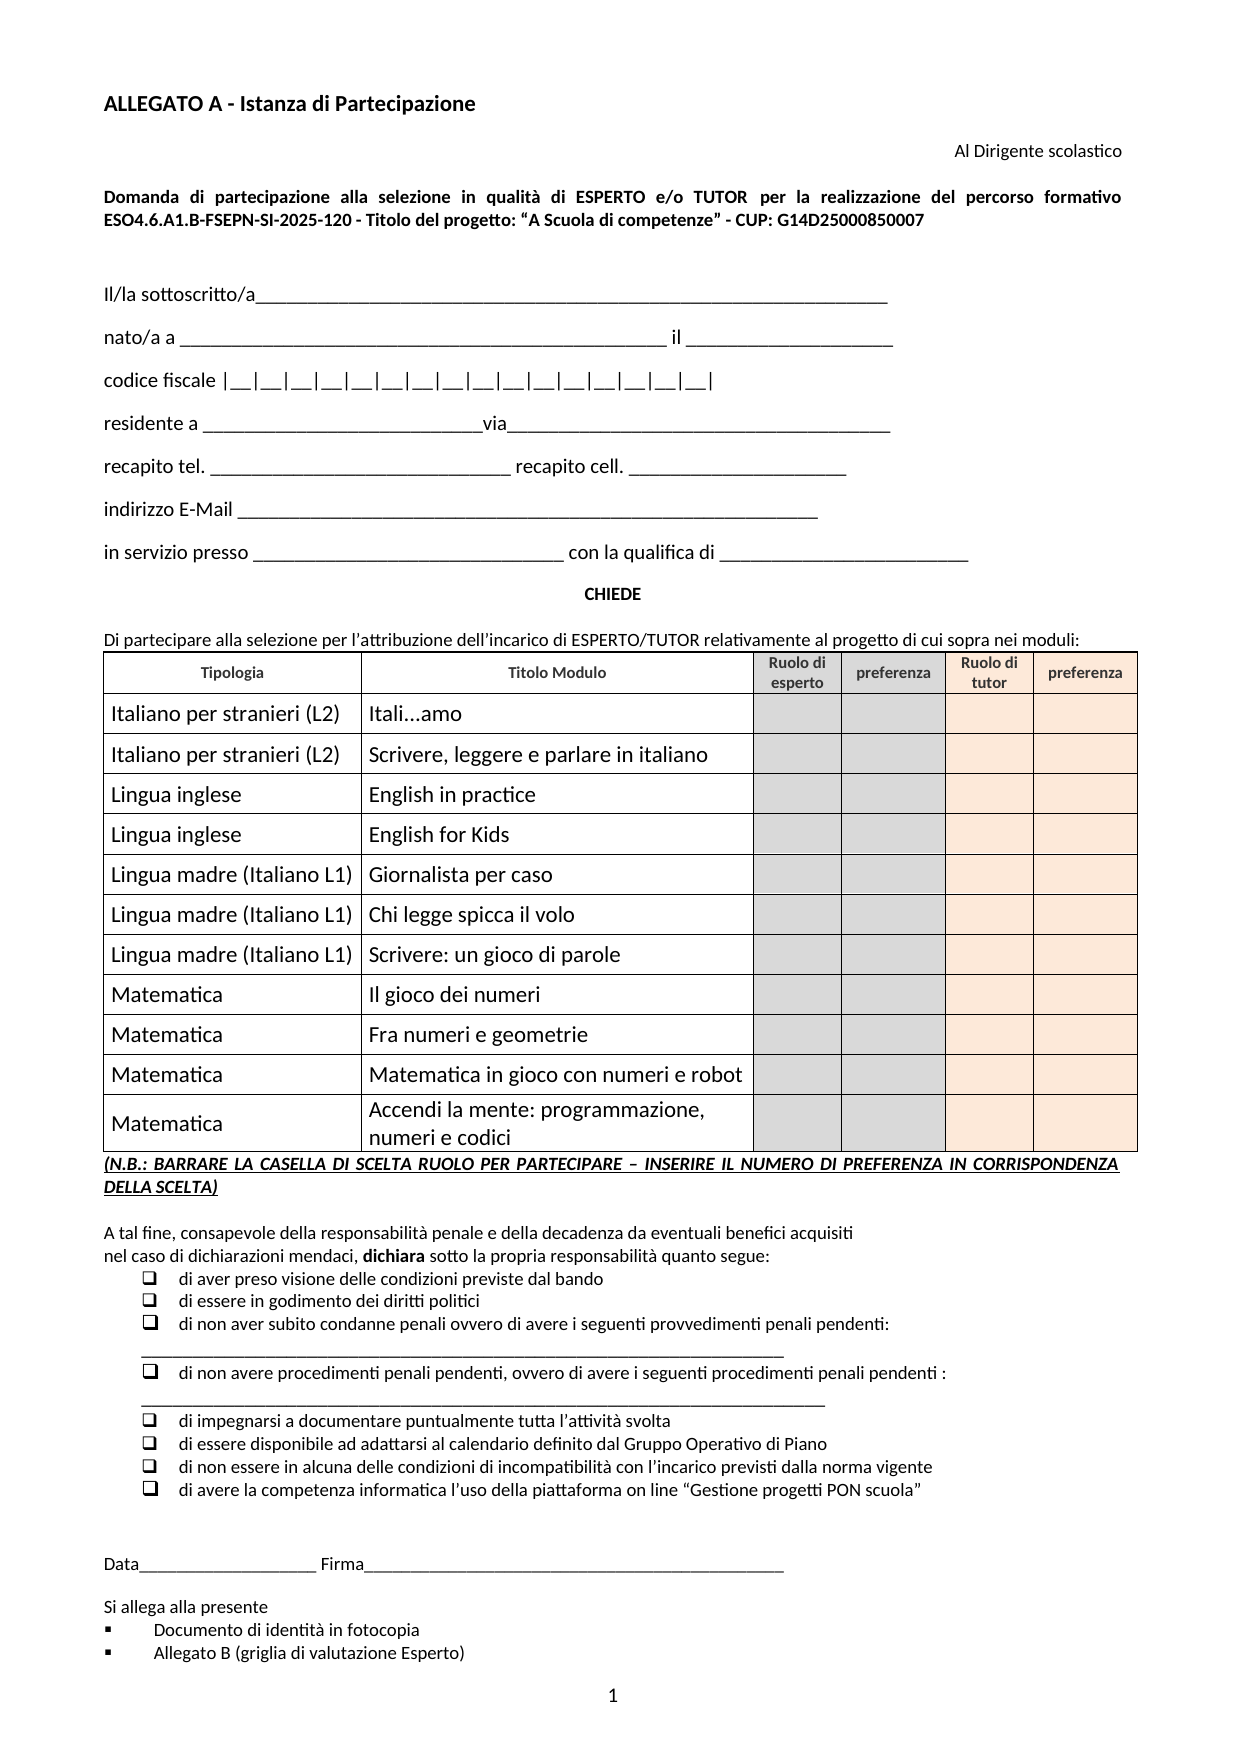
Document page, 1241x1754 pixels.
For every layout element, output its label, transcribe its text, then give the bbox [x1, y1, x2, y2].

table_cell [842, 1015, 945, 1054]
table_cell Il gioco dei numeri [362, 975, 753, 1014]
table_cell Matematica [104, 975, 361, 1014]
table_cell [946, 895, 1033, 934]
table_cell [1034, 774, 1137, 813]
table_cell [754, 1055, 841, 1094]
table_cell [842, 814, 945, 853]
list di essere in godimento dei diritti politici [141, 1290, 1122, 1313]
text (N.B.: BARRARE LA CASELLA DI SCELTA RUOLO PER PARTECIPARE – INSERIRE IL NUMERO DI PREFERENZA IN CORRISPONDENZA DELLA SCELTA) [103, 1152, 1122, 1198]
table_cell [754, 694, 841, 733]
table_cell [842, 1055, 945, 1094]
text indirizzo E-Mail ________________________________________________________ [103, 496, 1122, 522]
table_cell [842, 855, 945, 893]
list Documento di identità in fotocopia [103, 1618, 1095, 1641]
text nato/a a _______________________________________________ il ____________________ [103, 324, 1122, 349]
text Il/la sottoscritto/a_____________________________________________________________ [103, 281, 1122, 306]
table_cell Matematica [104, 1055, 361, 1094]
text Domanda di partecipazione alla selezione in qualità di ESPERTO e/o TUTOR per la realizzazione del percorso formativo ESO4.6.A1.B-FSEPN-SI-2025-120 - Titolo del progetto: “A Scuola di competenze” - CUP: G14D25000850007 [103, 185, 1122, 231]
table_cell [754, 855, 841, 893]
list di avere la competenza informatica l’uso della piattaforma on line “Gestione progetti PON scuola” [141, 1478, 1122, 1501]
table_cell Itali...amo [362, 694, 753, 733]
table_cell Lingua madre (Italiano L1) [104, 895, 361, 934]
table_cell Fra numeri e geometrie [362, 1015, 753, 1054]
table_cell [842, 774, 945, 813]
table_cell [1034, 814, 1137, 853]
table_cell [1034, 935, 1137, 974]
text codice fiscale |__|__|__|__|__|__|__|__|__|__|__|__|__|__|__|__| [103, 367, 1122, 392]
table_cell Matematica [104, 1015, 361, 1054]
list di non avere procedimenti penali pendenti, ovvero di avere i seguenti procedimenti penali pendenti : [141, 1361, 1122, 1384]
table_cell [754, 1095, 841, 1151]
list di non aver subito condanne penali ovvero di avere i seguenti provvedimenti penali pendenti: [141, 1313, 1122, 1336]
list di essere disponibile ad adattarsi al calendario definito dal Gruppo Operativo di Piano [141, 1432, 1122, 1455]
table_cell [946, 975, 1033, 1014]
table_header preferenza [842, 653, 945, 693]
table_cell [1034, 1015, 1137, 1054]
table_cell Matematica [104, 1095, 361, 1151]
text Allegato A - Istanza di Partecipazione [103, 89, 1122, 117]
table_header Tipologia [104, 653, 361, 693]
table_cell Accendi la mente: programmazione, numeri e codici [362, 1095, 753, 1151]
table_cell [1034, 895, 1137, 934]
table_cell English in practice [362, 774, 753, 813]
table_cell [946, 814, 1033, 853]
table_cell Chi legge spicca il volo [362, 895, 753, 934]
list di aver preso visione delle condizioni previste dal bando [141, 1267, 1122, 1290]
table_cell [946, 774, 1033, 813]
text CHIEDE [103, 583, 1122, 606]
text Si allega alla presente [103, 1596, 1122, 1618]
table_cell Italiano per stranieri (L2) [104, 734, 361, 773]
table_cell [1034, 734, 1137, 773]
table_cell Lingua inglese [104, 814, 361, 853]
table_cell [946, 1015, 1033, 1054]
table_cell English for Kids [362, 814, 753, 853]
table_cell Lingua inglese [104, 774, 361, 813]
text in servizio presso ______________________________ con la qualifica di ________________________ [103, 539, 1122, 565]
table_cell [1034, 694, 1137, 733]
table_cell [1034, 975, 1137, 1014]
list Allegato B (griglia di valutazione Esperto) [103, 1641, 1095, 1664]
table_cell [1034, 855, 1137, 893]
text nel caso di dichiarazioni mendaci, dichiara sotto la propria responsabilità quanto segue: [103, 1244, 1122, 1267]
table_cell [842, 935, 945, 974]
table_cell [946, 1055, 1033, 1094]
list di impegnarsi a documentare puntualmente tutta l’attività svolta [141, 1409, 1122, 1432]
table_cell [946, 694, 1033, 733]
table_cell [842, 895, 945, 934]
table_header Ruolo di tutor [946, 653, 1033, 693]
table_cell [754, 975, 841, 1014]
table_cell [842, 694, 945, 733]
text recapito tel. _____________________________ recapito cell. _____________________ [103, 453, 1122, 479]
table_cell Giornalista per caso [362, 855, 753, 893]
table_cell [946, 935, 1033, 974]
list di non essere in alcuna delle condizioni di incompatibilità con l’incarico previsti dalla norma vigente [141, 1455, 1122, 1478]
table_cell [946, 734, 1033, 773]
text Al Dirigente scolastico [103, 139, 1122, 162]
table_cell Lingua madre (Italiano L1) [104, 935, 361, 974]
table_cell Lingua madre (Italiano L1) [104, 855, 361, 893]
table_cell [754, 814, 841, 853]
table_cell [754, 774, 841, 813]
table_cell Italiano per stranieri (L2) [104, 694, 361, 733]
table_cell [946, 855, 1033, 893]
text __________________________________________________________________ [103, 1384, 1122, 1409]
text Data___________________ Firma_____________________________________________ [103, 1552, 1122, 1575]
table_cell [754, 1015, 841, 1054]
table_cell [754, 895, 841, 934]
text A tal fine, consapevole della responsabilità penale e della decadenza da eventuali benefici acquisiti [103, 1221, 1122, 1244]
table_cell [842, 975, 945, 1014]
table_cell Scrivere: un gioco di parole [362, 935, 753, 974]
table_header preferenza [1034, 653, 1137, 693]
table_cell [842, 1095, 945, 1151]
table_cell [842, 734, 945, 773]
text ______________________________________________________________ [103, 1336, 1122, 1361]
table_cell Matematica in gioco con numeri e robot [362, 1055, 753, 1094]
table_cell [1034, 1095, 1137, 1151]
table_cell [754, 935, 841, 974]
table_header Titolo Modulo [362, 653, 753, 693]
text residente a ___________________________via_____________________________________ [103, 410, 1122, 436]
table_header Ruolo di esperto [754, 653, 841, 693]
table_cell [1034, 1055, 1137, 1094]
text Di partecipare alla selezione per l’attribuzione dell’incarico di ESPERTO/TUTOR relativamente al progetto di cui sopra nei moduli: [103, 628, 1122, 651]
table_cell [946, 1095, 1033, 1151]
table_cell Scrivere, leggere e parlare in italiano [362, 734, 753, 773]
table_cell [754, 734, 841, 773]
